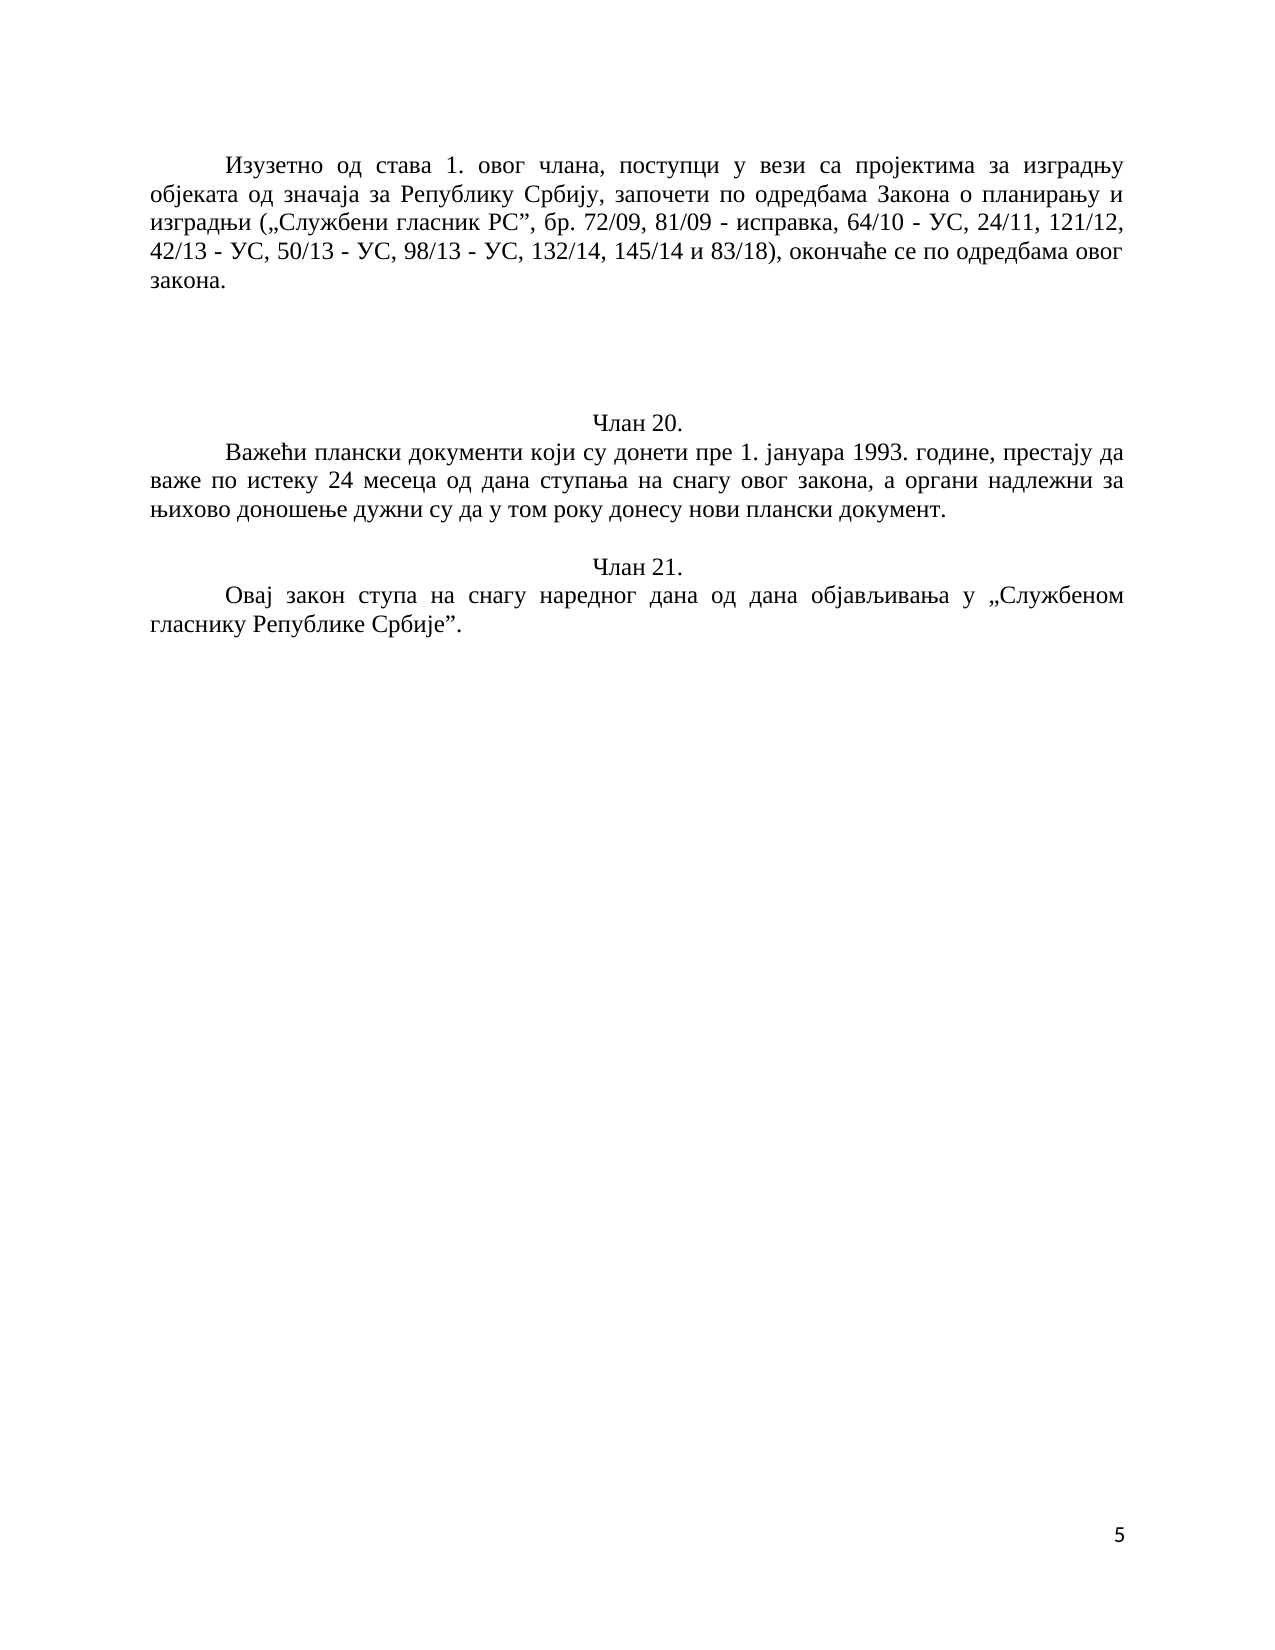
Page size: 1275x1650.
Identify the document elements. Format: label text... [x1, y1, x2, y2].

text Важећи плански документи који су донети пре 1. јануара 1993. године, престају да важе по истеку 24 месеца од дана ступања на снагу овог закона, а органи надлежни за њихово доношење дужни су да у том року донесу нови плански документ. [150, 437, 1125, 523]
text Изузетно од става 1. овог члана, поступци у вези са пројектима за изградњу објеката од значаја за Републику Србију, започети по одредбама Закона о планирању и изградњи („Службени гласник РС”, бр. 72/09, 81/09 - исправка, 64/10 - УС, 24/11, 121/12, 42/13 - УС, 50/13 - УС, 98/13 - УС, 132/14, 145/14 и 83/18), окончаће се по одредбама овог закона. [150, 150, 1125, 294]
text Овај закон ступа на снагу наредног дана од дана објављивања у „Службеном гласнику Републике Србије”. [150, 581, 1125, 638]
text Члан 20. [150, 408, 1125, 437]
text Члан 21. [150, 552, 1125, 581]
